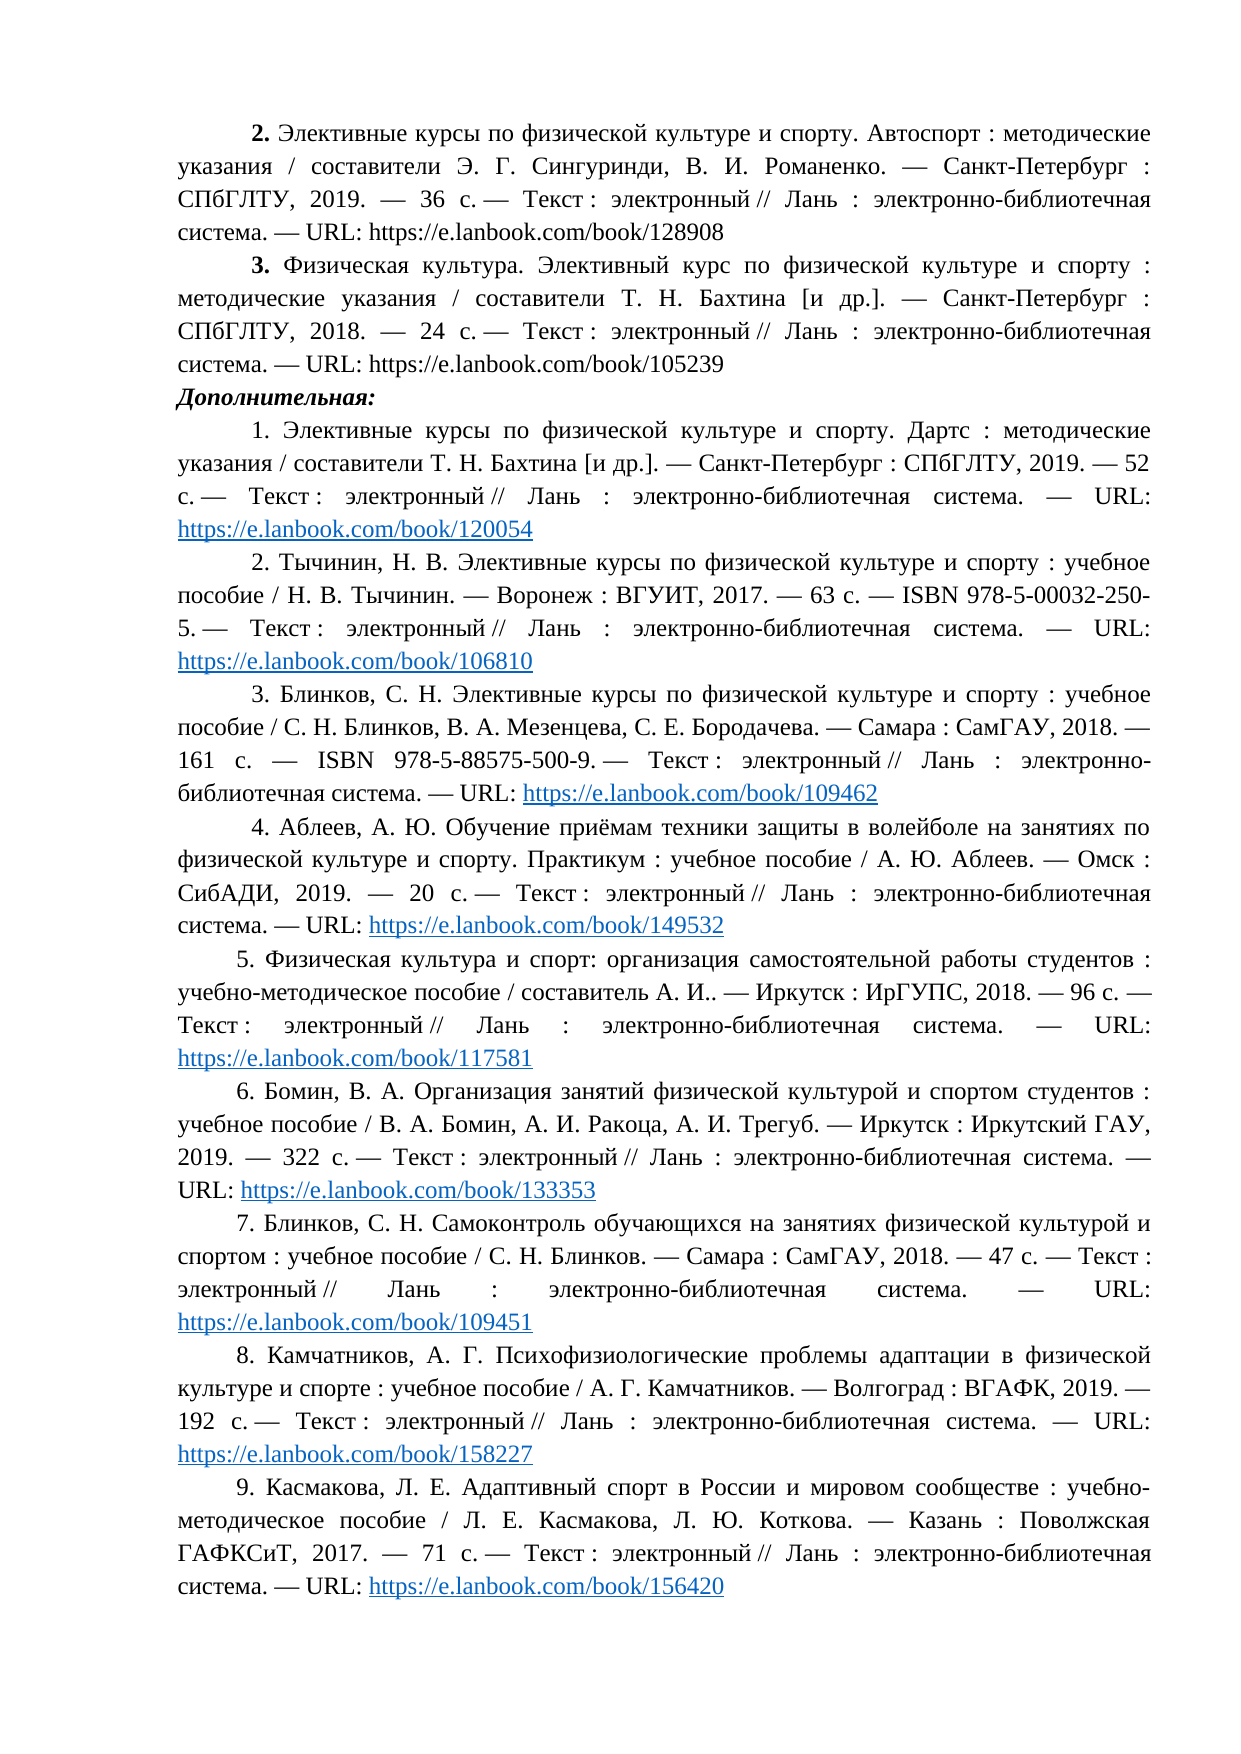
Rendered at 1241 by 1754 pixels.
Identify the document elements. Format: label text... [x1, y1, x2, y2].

text 1. Элективные курсы по физической культуре и спорту. Дартс : методические указания / составители Т. Н. Бахтина [и др.]. — Санкт-Петербург : СПбГЛТУ, 2019. — 52 с. — Текст : электронный // Лань : электронно-библиотечная система. — URL: https://e.lanbook.com/book/120054 [177, 415, 1152, 543]
text 6. Бомин, В. А. Организация занятий физической культурой и спортом студентов : учебное пособие / В. А. Бомин, А. И. Ракоца, А. И. Трегуб. — Иркутск : Иркутский ГАУ, 2019. — 322 с. — Текст : электронный // Лань : электронно-библиотечная система. — URL: https://e.lanbook.com/book/133353 [177, 1076, 1152, 1203]
text 9. Касмакова, Л. Е. Адаптивный спорт в России и мировом сообществе : учебно-методическое пособие / Л. Е. Касмакова, Л. Ю. Коткова. — Казань : Поволжская ГАФКСиТ, 2017. — 71 с. — Текст : электронный // Лань : электронно-библиотечная система. — URL: https://e.lanbook.com/book/156420 [177, 1472, 1152, 1600]
text 3. Блинков, С. Н. Элективные курсы по физической культуре и спорту : учебное пособие / С. Н. Блинков, В. А. Мезенцева, С. Е. Бородачева. — Самара : СамГАУ, 2018. — 161 с. — ISBN 978-5-88575-500-9. — Текст : электронный // Лань : электронно-библиотечная система. — URL: https://e.lanbook.com/book/109462 [177, 679, 1152, 807]
text 3. Физическая культура. Элективный курс по физической культуре и спорту : методические указания / составители Т. Н. Бахтина [и др.]. — Санкт-Петербург : СПбГЛТУ, 2018. — 24 с. — Текст : электронный // Лань : электронно-библиотечная система. — URL: https://e.lanbook.com/book/105239 [177, 250, 1152, 378]
text 2. Тычинин, Н. В. Элективные курсы по физической культуре и спорту : учебное пособие / Н. В. Тычинин. — Воронеж : ВГУИТ, 2017. — 63 с. — ISBN 978-5-00032-250-5. — Текст : электронный // Лань : электронно-библиотечная система. — URL: https://e.lanbook.com/book/106810 [177, 547, 1152, 675]
text 5. Физическая культура и спорт: организация самостоятельной работы студентов : учебно-методическое пособие / составитель А. И.. — Иркутск : ИрГУПС, 2018. — 96 с. — Текст : электронный // Лань : электронно-библиотечная система. — URL: https://e.lanbook.com/book/117581 [177, 944, 1152, 1071]
text Дополнительная: [177, 382, 1152, 411]
text 2. Элективные курсы по физической культуре и спорту. Автоспорт : методические указания / составители Э. Г. Сингуринди, В. И. Романенко. — Санкт-Петербург : СПбГЛТУ, 2019. — 36 с. — Текст : электронный // Лань : электронно-библиотечная система. — URL: https://e.lanbook.com/book/128908 [177, 118, 1152, 246]
text 4. Аблеев, А. Ю. Обучение приёмам техники защиты в волейболе на занятиях по физической культуре и спорту. Практикум : учебное пособие / А. Ю. Аблеев. — Омск : СибАДИ, 2019. — 20 с. — Текст : электронный // Лань : электронно-библиотечная система. — URL: https://e.lanbook.com/book/149532 [177, 812, 1152, 939]
text 8. Камчатников, А. Г. Психофизиологические проблемы адаптации в физической культуре и спорте : учебное пособие / А. Г. Камчатников. — Волгоград : ВГАФК, 2019. — 192 с. — Текст : электронный // Лань : электронно-библиотечная система. — URL: https://e.lanbook.com/book/158227 [177, 1340, 1152, 1468]
text 7. Блинков, С. Н. Самоконтроль обучающихся на занятиях физической культурой и спортом : учебное пособие / С. Н. Блинков. — Самара : СамГАУ, 2018. — 47 с. — Текст : электронный // Лань : электронно-библиотечная система. — URL: https://e.lanbook.com/book/109451 [177, 1208, 1152, 1336]
